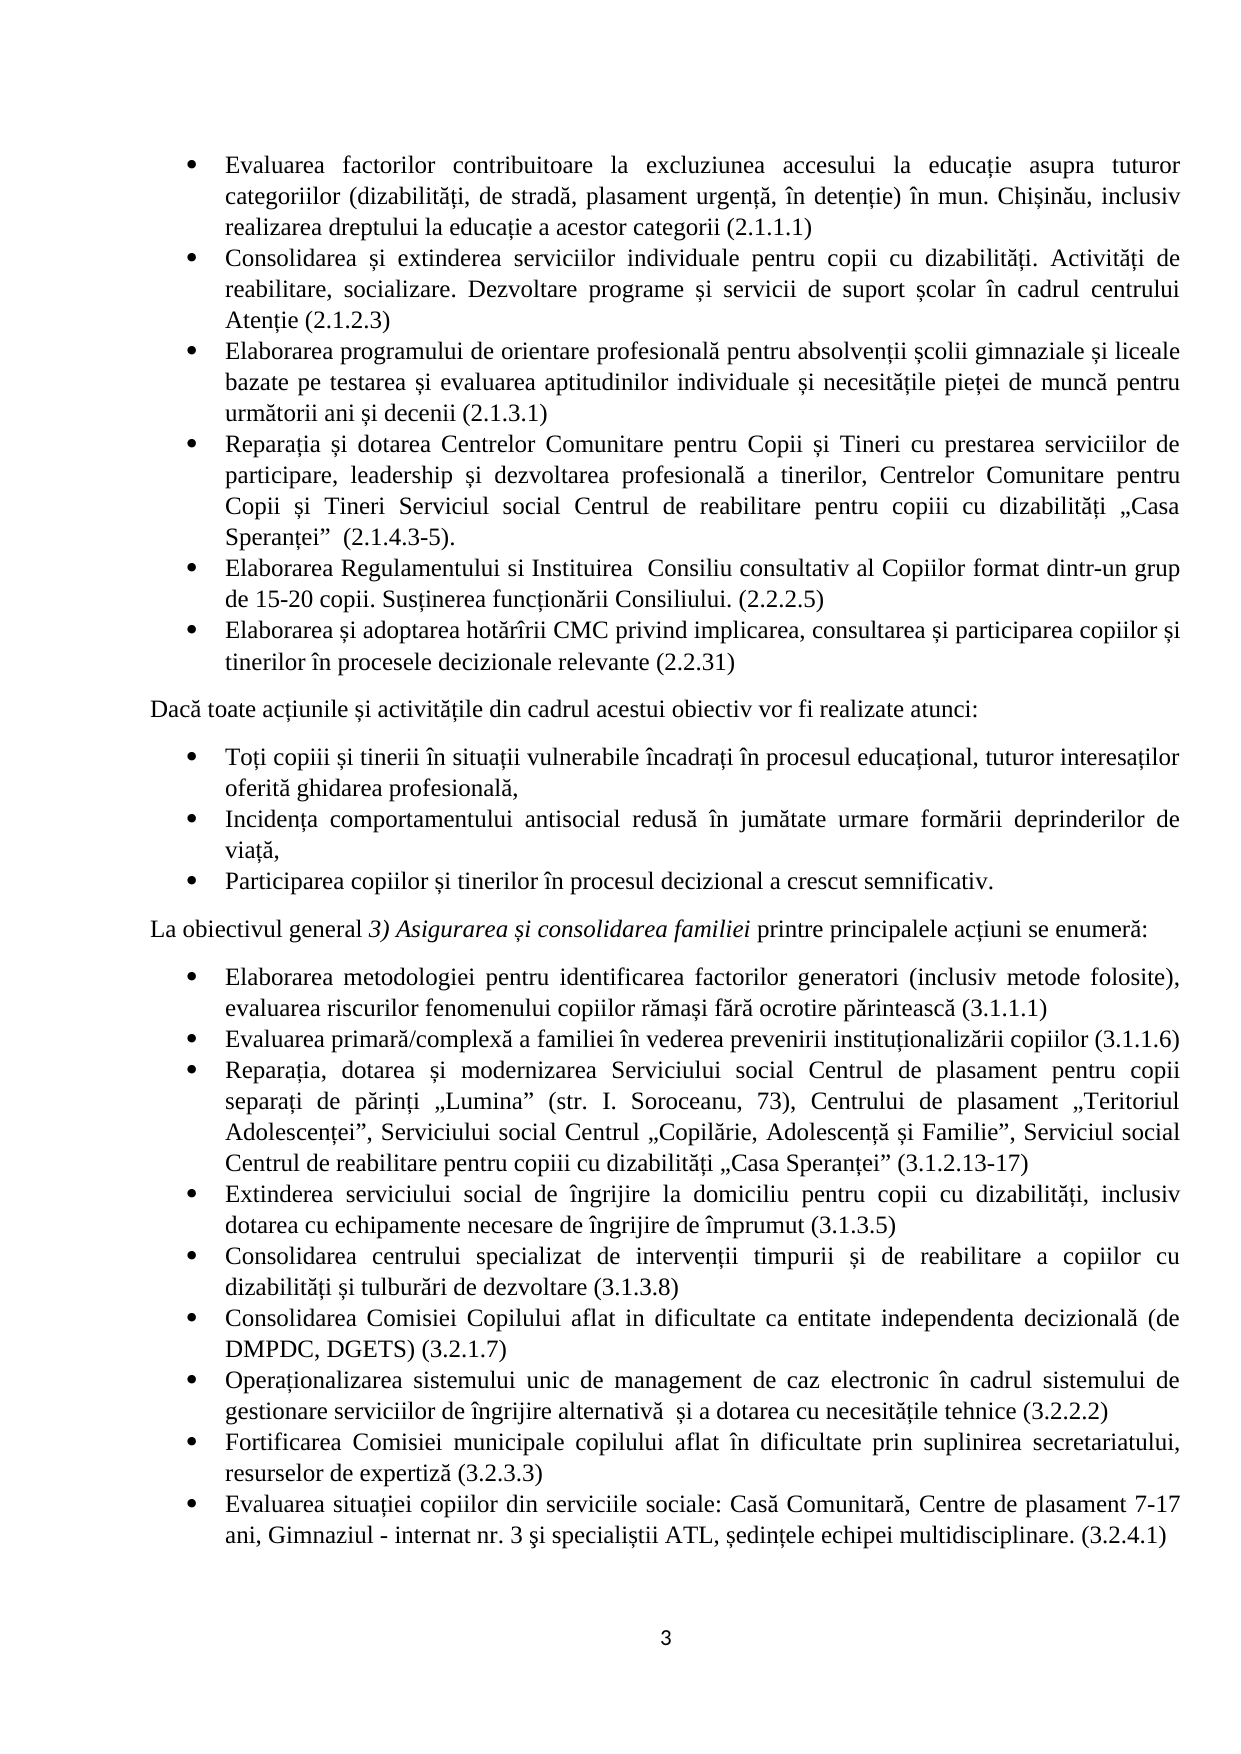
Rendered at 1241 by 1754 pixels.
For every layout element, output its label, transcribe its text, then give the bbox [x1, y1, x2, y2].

text La obiectivul general 3) Asigurarea și consolidarea familiei printre principalele acțiuni se enumeră: [150, 914, 1181, 943]
text Dacă toate acțiunile și activitățile din cadrul acestui obiectiv vor fi realizate atunci: [150, 694, 1181, 723]
list Reparația, dotarea și modernizarea Serviciului social Centrul de plasament pentru copii separați de părinți „Lumina” (str. I. Soroceanu, 73), Centrului de plasament „Teritoriul Adolescenței”, Serviciului social Centrul „Copilărie, Adolescență și Familie”, Serviciul social Centrul de reabilitare pentru copiii cu dizabilități „Casa Speranței” (3.1.2.13-17) [187, 1055, 1181, 1177]
list Evaluarea factorilor contribuitoare la excluziunea accesului la educație asupra tuturor categoriilor (dizabilități, de stradă, plasament urgență, în detenție) în mun. Chișinău, inclusiv realizarea dreptului la educație a acestor categorii (2.1.1.1) [187, 150, 1181, 241]
list Fortificarea Comisiei municipale copilului aflat în dificultate prin suplinirea secretariatului, resurselor de expertiză (3.2.3.3) [187, 1427, 1181, 1487]
list Participarea copiilor și tinerilor în procesul decizional a crescut semnificativ. [187, 866, 1181, 895]
list Elaborarea Regulamentului si Instituirea Consiliu consultativ al Copiilor format dintr-un grup de 15-20 copii. Susținerea funcționării Consiliului. (2.2.2.5) [187, 553, 1181, 613]
list Consolidarea și extinderea serviciilor individuale pentru copii cu dizabilități. Activități de reabilitare, socializare. Dezvoltare programe și servicii de suport școlar în cadrul centrului Atenție (2.1.2.3) [187, 243, 1181, 334]
list Consolidarea Comisiei Copilului aflat in dificultate ca entitate independenta decizională (de DMPDC, DGETS) (3.2.1.7) [187, 1303, 1181, 1363]
list Extinderea serviciului social de îngrijire la domiciliu pentru copii cu dizabilități, inclusiv dotarea cu echipamente necesare de îngrijire de împrumut (3.1.3.5) [187, 1179, 1181, 1239]
list Elaborarea programului de orientare profesională pentru absolvenții școlii gimnaziale și liceale bazate pe testarea și evaluarea aptitudinilor individuale și necesitățile pieței de muncă pentru următorii ani și decenii (2.1.3.1) [187, 336, 1181, 427]
list Toți copiii și tinerii în situații vulnerabile încadrați în procesul educațional, tuturor interesaților oferită ghidarea profesională, [187, 742, 1181, 802]
list Operaționalizarea sistemului unic de management de caz electronic în cadrul sistemului de gestionare serviciilor de îngrijire alternativă și a dotarea cu necesitățile tehnice (3.2.2.2) [187, 1365, 1181, 1425]
list Reparația și dotarea Centrelor Comunitare pentru Copii și Tineri cu prestarea serviciilor de participare, leadership și dezvoltarea profesională a tinerilor, Centrelor Comunitare pentru Copii și Tineri Serviciul social Centrul de reabilitare pentru copiii cu dizabilități „Casa Speranței” (2.1.4.3-5). [187, 429, 1181, 551]
list Consolidarea centrului specializat de intervenții timpurii și de reabilitare a copiilor cu dizabilități și tulburări de dezvoltare (3.1.3.8) [187, 1241, 1181, 1301]
list Elaborarea metodologiei pentru identificarea factorilor generatori (inclusiv metode folosite), evaluarea riscurilor fenomenului copiilor rămași fără ocrotire părintească (3.1.1.1) [187, 962, 1181, 1021]
list Evaluarea primară/complexă a familiei în vederea prevenirii instituționalizării copiilor (3.1.1.6) [187, 1024, 1181, 1052]
list Incidența comportamentului antisocial redusă în jumătate urmare formării deprinderilor de viață, [187, 804, 1181, 864]
list Elaborarea și adoptarea hotărîrii CMC privind implicarea, consultarea și participarea copiilor și tinerilor în procesele decizionale relevante (2.2.31) [187, 616, 1181, 675]
list Evaluarea situației copiilor din serviciile sociale: Casă Comunitară, Centre de plasament 7-17 ani, Gimnaziul - internat nr. 3 şi specialiștii ATL, ședințele echipei multidisciplinare. (3.2.4.1) [187, 1489, 1181, 1549]
